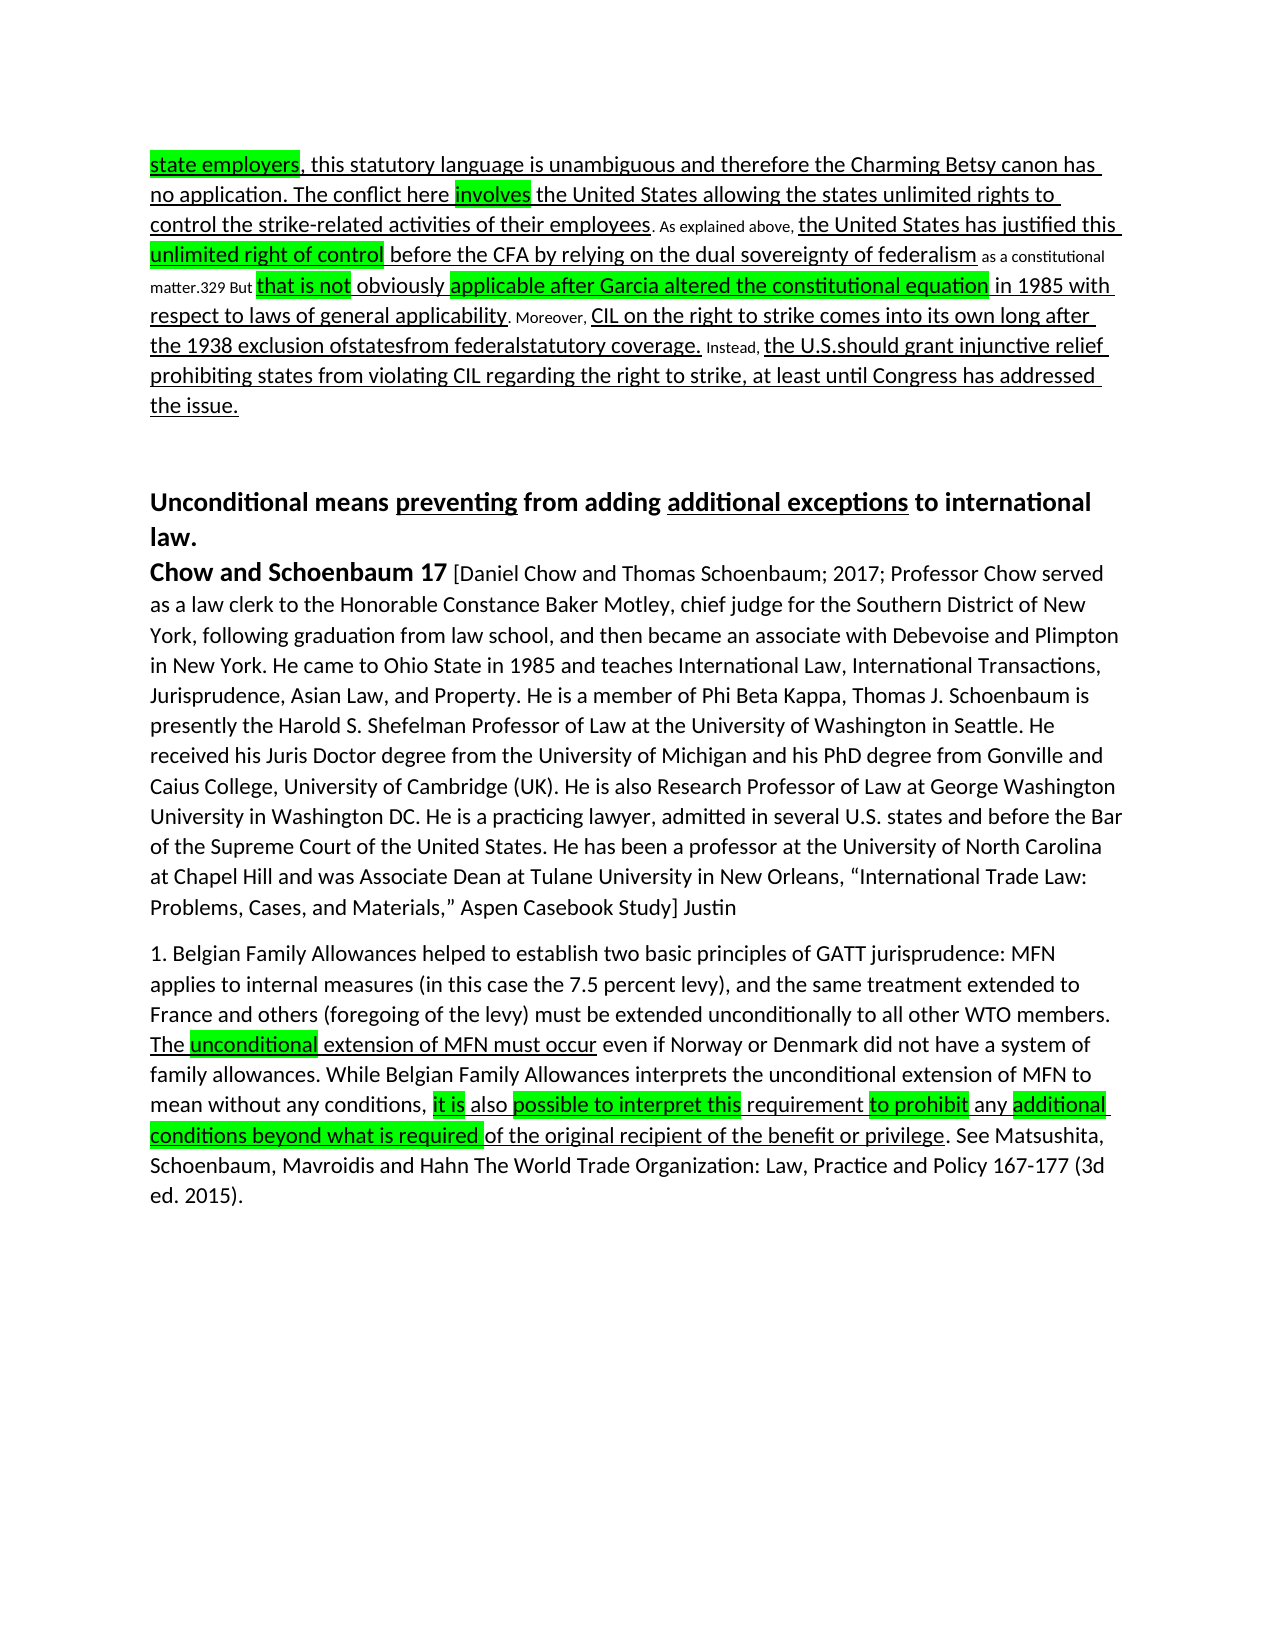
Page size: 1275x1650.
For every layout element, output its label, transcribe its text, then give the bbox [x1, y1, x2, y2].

subtitle Unconditional means preventing from adding additional exceptions to international law. [150, 485, 1125, 553]
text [150, 150, 1125, 420]
text Chow and Schoenbaum 17 [Daniel Chow and Thomas Schoenbaum; 2017; Professor Chow served as a law clerk to the Honorable Constance Baker Motley, chief judge for the Southern District of New York, following graduation from law school, and then became an associate with Debevoise and Plimpton in New York. He came to Ohio State in 1985 and teaches International Law, International Transactions, Jurisprudence, Asian Law, and Property. He is a member of Phi Beta Kappa, Thomas J. Schoenbaum is presently the Harold S. Shefelman Professor of Law at the University of Washington in Seattle. He received his Juris Doctor degree from the University of Michigan and his PhD degree from Gonville and Caius College, University of Cambridge (UK). He is also Research Professor of Law at George Washington University in Washington DC. He is a practicing lawyer, admitted in several U.S. states and before the Bar of the Supreme Court of the United States. He has been a professor at the University of North Carolina at Chapel Hill and was Associate Dean at Tulane University in New Orleans, “International Trade Law: Problems, Cases, and Materials,” Aspen Casebook Study] Justin [150, 555, 1125, 921]
text 1. Belgian Family Allowances helped to establish two basic principles of GATT jurisprudence: MFN applies to internal measures (in this case the 7.5 percent levy), and the same treatment extended to France and others (foregoing of the levy) must be extended unconditionally to all other WTO members. The unconditional extension of MFN must occur even if Norway or Denmark did not have a system of family allowances. While Belgian Family Allowances interprets the unconditional extension of MFN to mean without any conditions, it is also possible to interpret this requirement to prohibit any additional conditions beyond what is required of the original recipient of the benefit or privilege. See Matsushita, Schoenbaum, Mavroidis and Hahn The World Trade Organization: Law, Practice and Policy 167-177 (3d ed. 2015). [150, 939, 1125, 1209]
